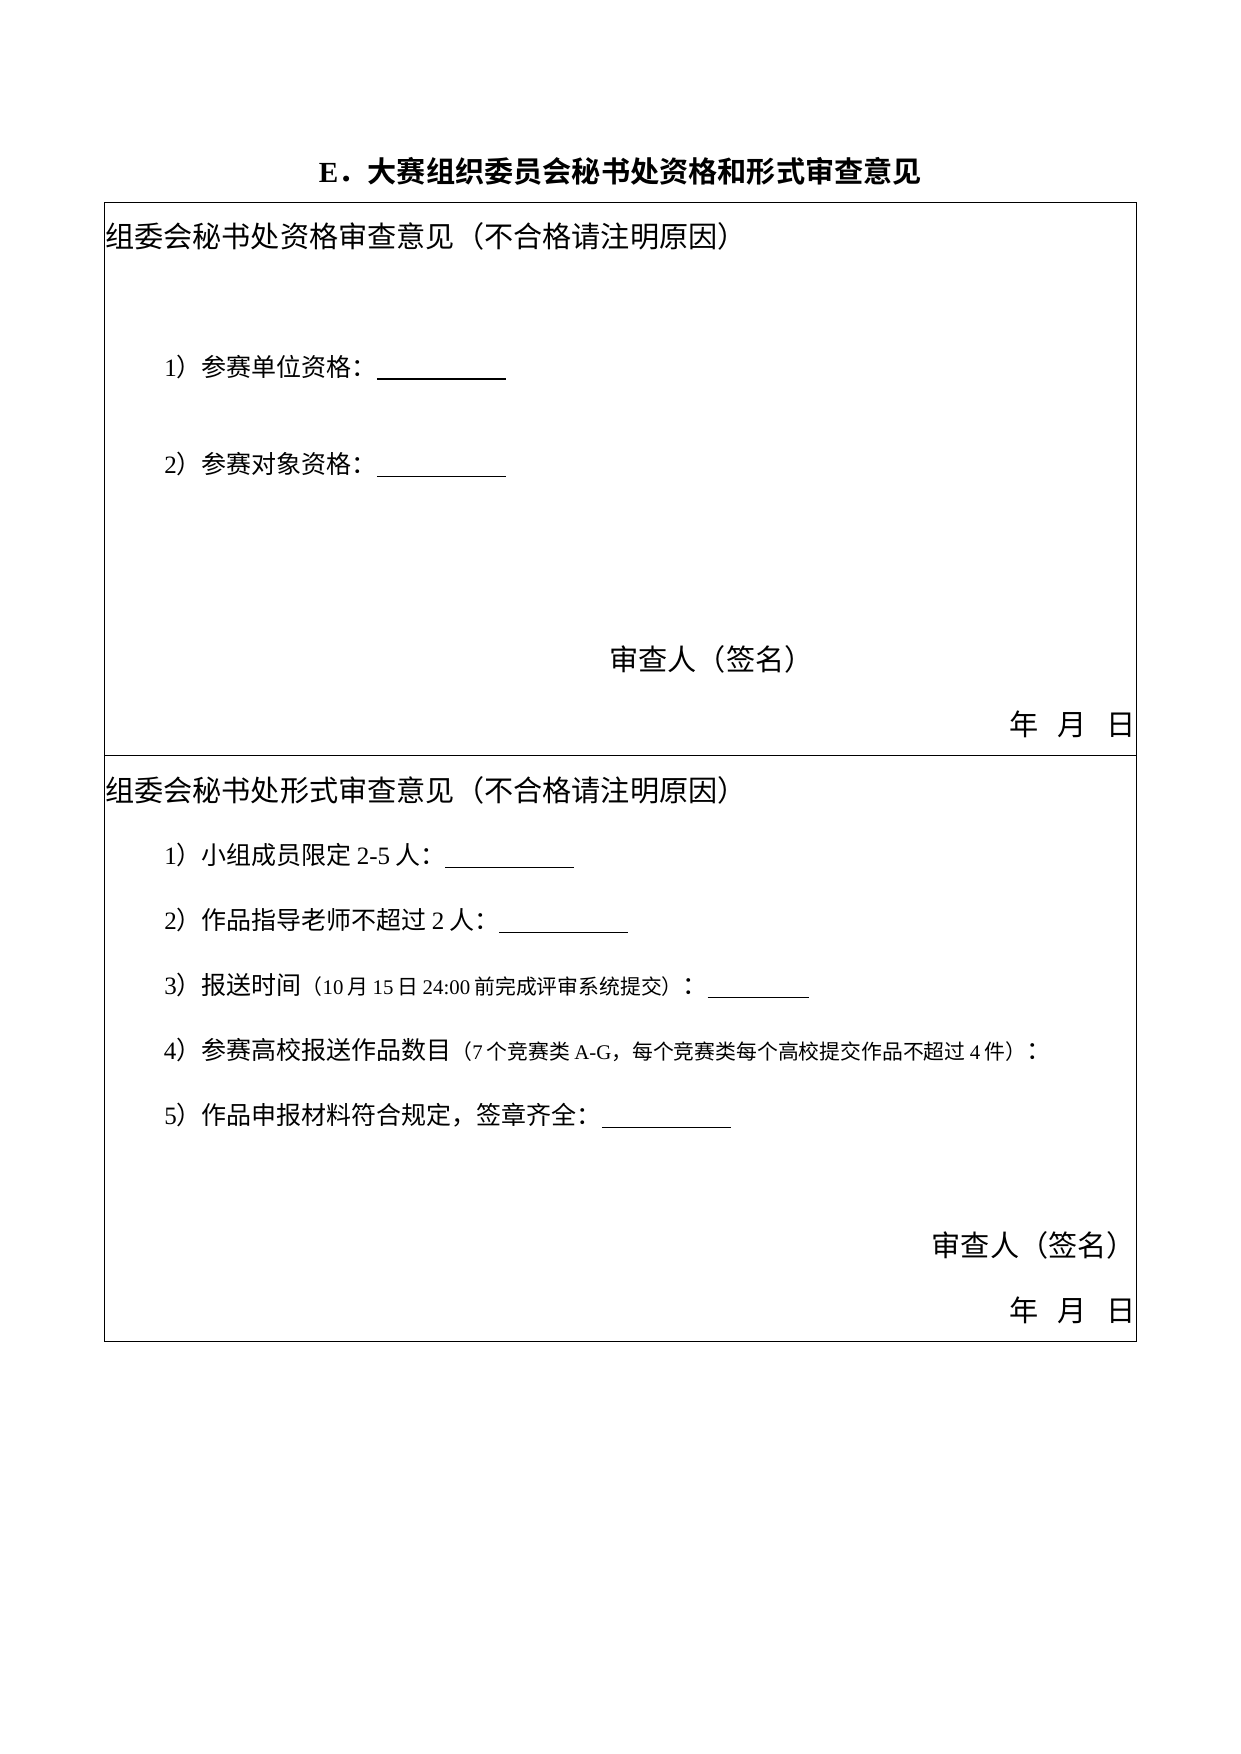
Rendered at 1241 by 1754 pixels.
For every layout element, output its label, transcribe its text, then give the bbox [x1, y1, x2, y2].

table_cell 组委会秘书处形式审查意见（不合格请注明原因） 1）小组成员限定2-5人： 2）作品指导老师不超过2人： 3）报送时间（10月15日24:00前完成评审系统提交）： 4）参赛高校报送作品数目（7个竞赛类A-G，每个竞赛类每个高校提交作品不超过4件）： 5）作品申报材料符合规定，签章齐全： 审查人（签名） 年 月 日 [105, 756, 1136, 1341]
table_header 组委会秘书处资格审查意见（不合格请注明原因） 1）参赛单位资格： 2）参赛对象资格： 审查人（签名） 年 月 日 [105, 203, 1136, 755]
text E．大赛组织委员会秘书处资格和形式审查意见 [187, 137, 1053, 202]
